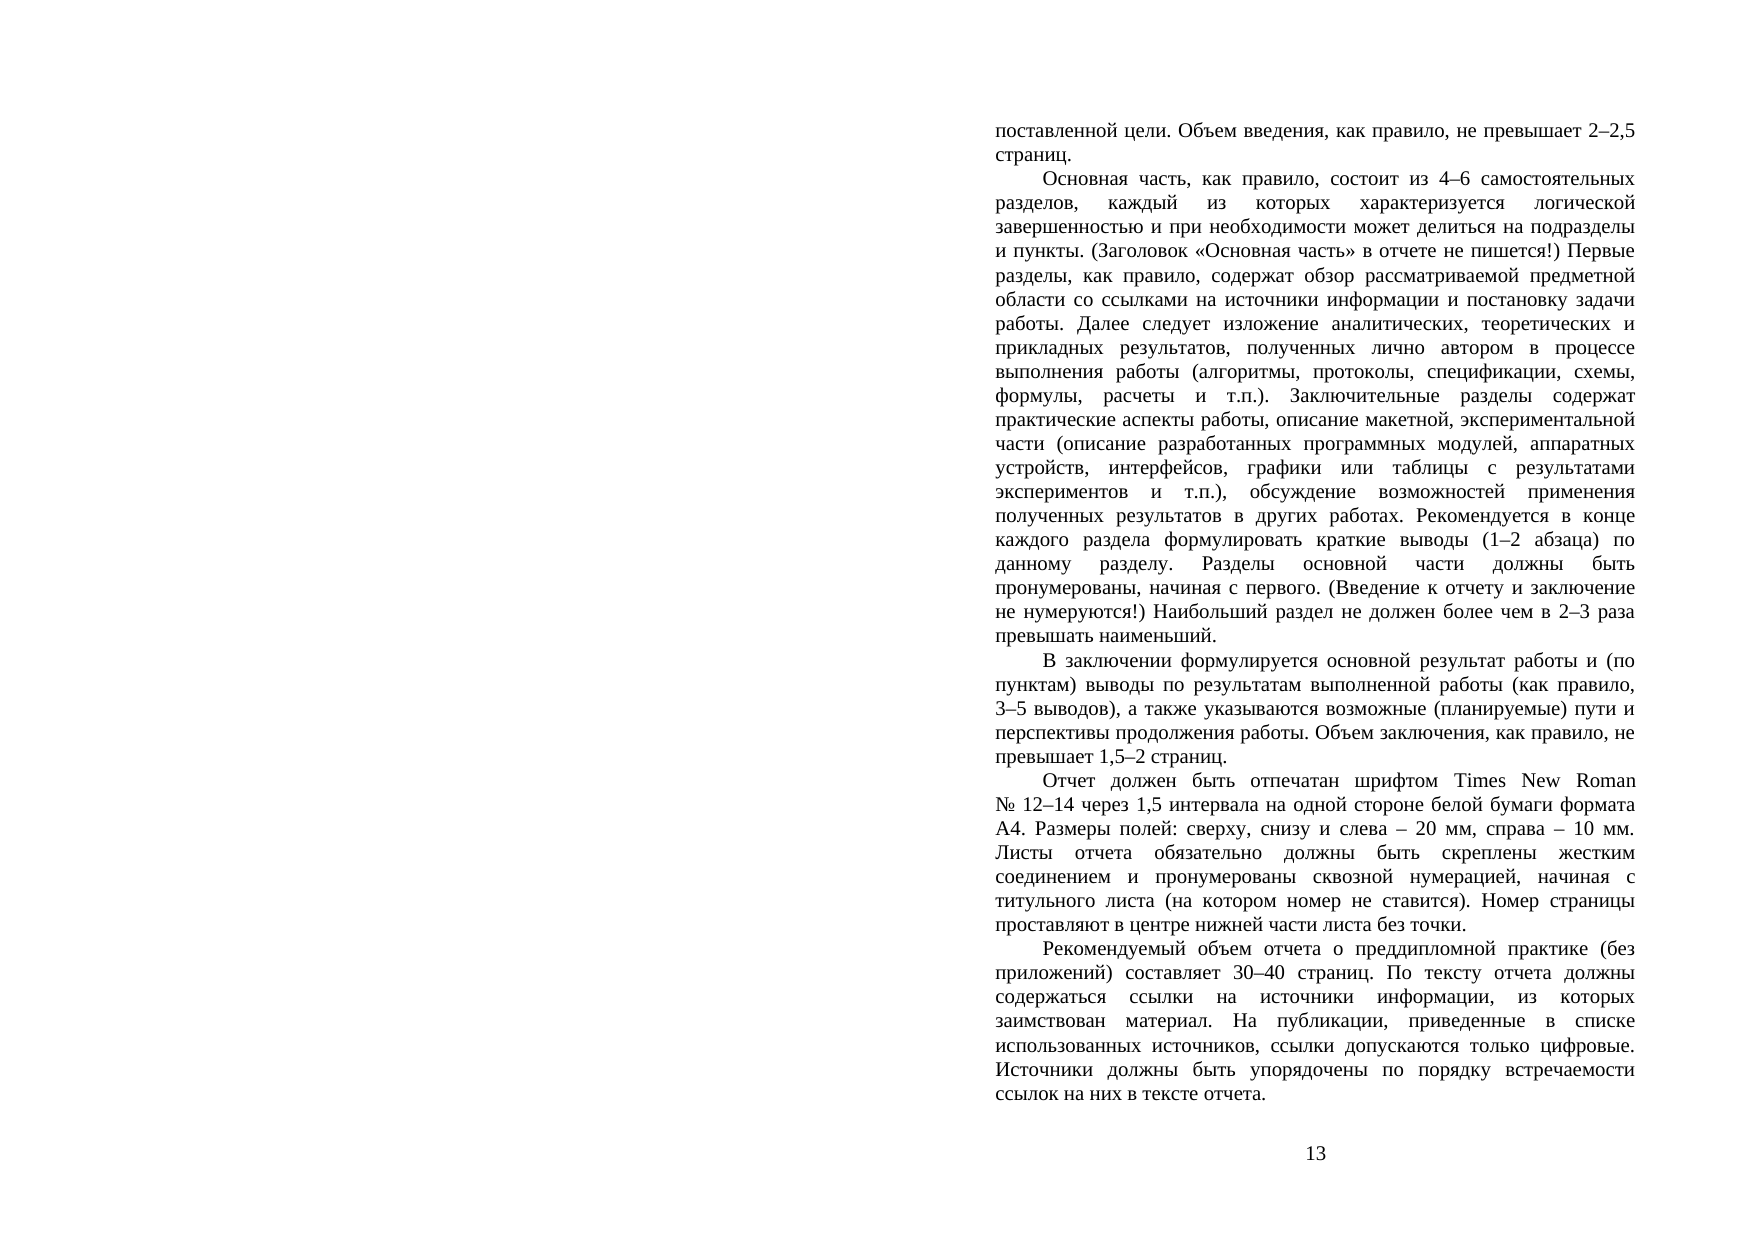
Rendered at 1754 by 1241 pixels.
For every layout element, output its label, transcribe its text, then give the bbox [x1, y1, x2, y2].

text Рекомендуемый объем отчета о преддипломной практике (без приложений) составляет 30–40 страниц. По тексту отчета должны содержаться ссылки на источники информации, из которых заимствован материал. На публикации, приведенные в списке использованных источников, ссылки допускаются только цифровые. Источники должны быть упорядочены по порядку встречаемости ссылок на них в тексте отчета. [995, 936, 1636, 1105]
text Основная часть, как правило, состоит из 4–6 самостоятельных разделов, каждый из которых характеризуется логической завершенностью и при необходимости может делиться на подразделы и пункты. (Заголовок «Основная часть» в отчете не пишется!) Первые разделы, как правило, содержат обзор рассматриваемой предметной области со ссылками на источники информации и постановку задачи работы. Далее следует изложение аналитических, теоретических и прикладных результатов, полученных лично автором в процессе выполнения работы (алгоритмы, протоколы, спецификации, схемы, формулы, расчеты и т.п.). Заключительные разделы содержат практические аспекты работы, описание макетной, экспериментальной части (описание разработанных программных модулей, аппаратных устройств, интерфейсов, графики или таблицы с результатами экспериментов и т.п.), обсуждение возможностей применения полученных результатов в других работах. Рекомендуется в конце каждого раздела формулировать краткие выводы (1–2 абзаца) по данному разделу. Разделы основной части должны быть пронумерованы, начиная с первого. (Введение к отчету и заключение не нумеруются!) Наибольший раздел не должен более чем в 2–3 раза превышать наименьший. [995, 166, 1636, 647]
text В заключении формулируется основной результат работы и (по пунктам) выводы по результатам выполненной работы (как правило, 3–5 выводов), а также указываются возможные (планируемые) пути и перспективы продолжения работы. Объем заключения, как правило, не превышает 1,5–2 страниц. [995, 647, 1636, 768]
text Отчет должен быть отпечатан шрифтом Times New Roman № 12–14 через 1,5 интервала на одной стороне белой бумаги формата А4. Размеры полей: сверху, снизу и слева – 20 мм, справа – 10 мм. Листы отчета обязательно должны быть скреплены жестким соединением и пронумерованы сквозной нумерацией, начиная с титульного листа (на котором номер не ставится). Номер страницы проставляют в центре нижней части листа без точки. [995, 768, 1636, 936]
